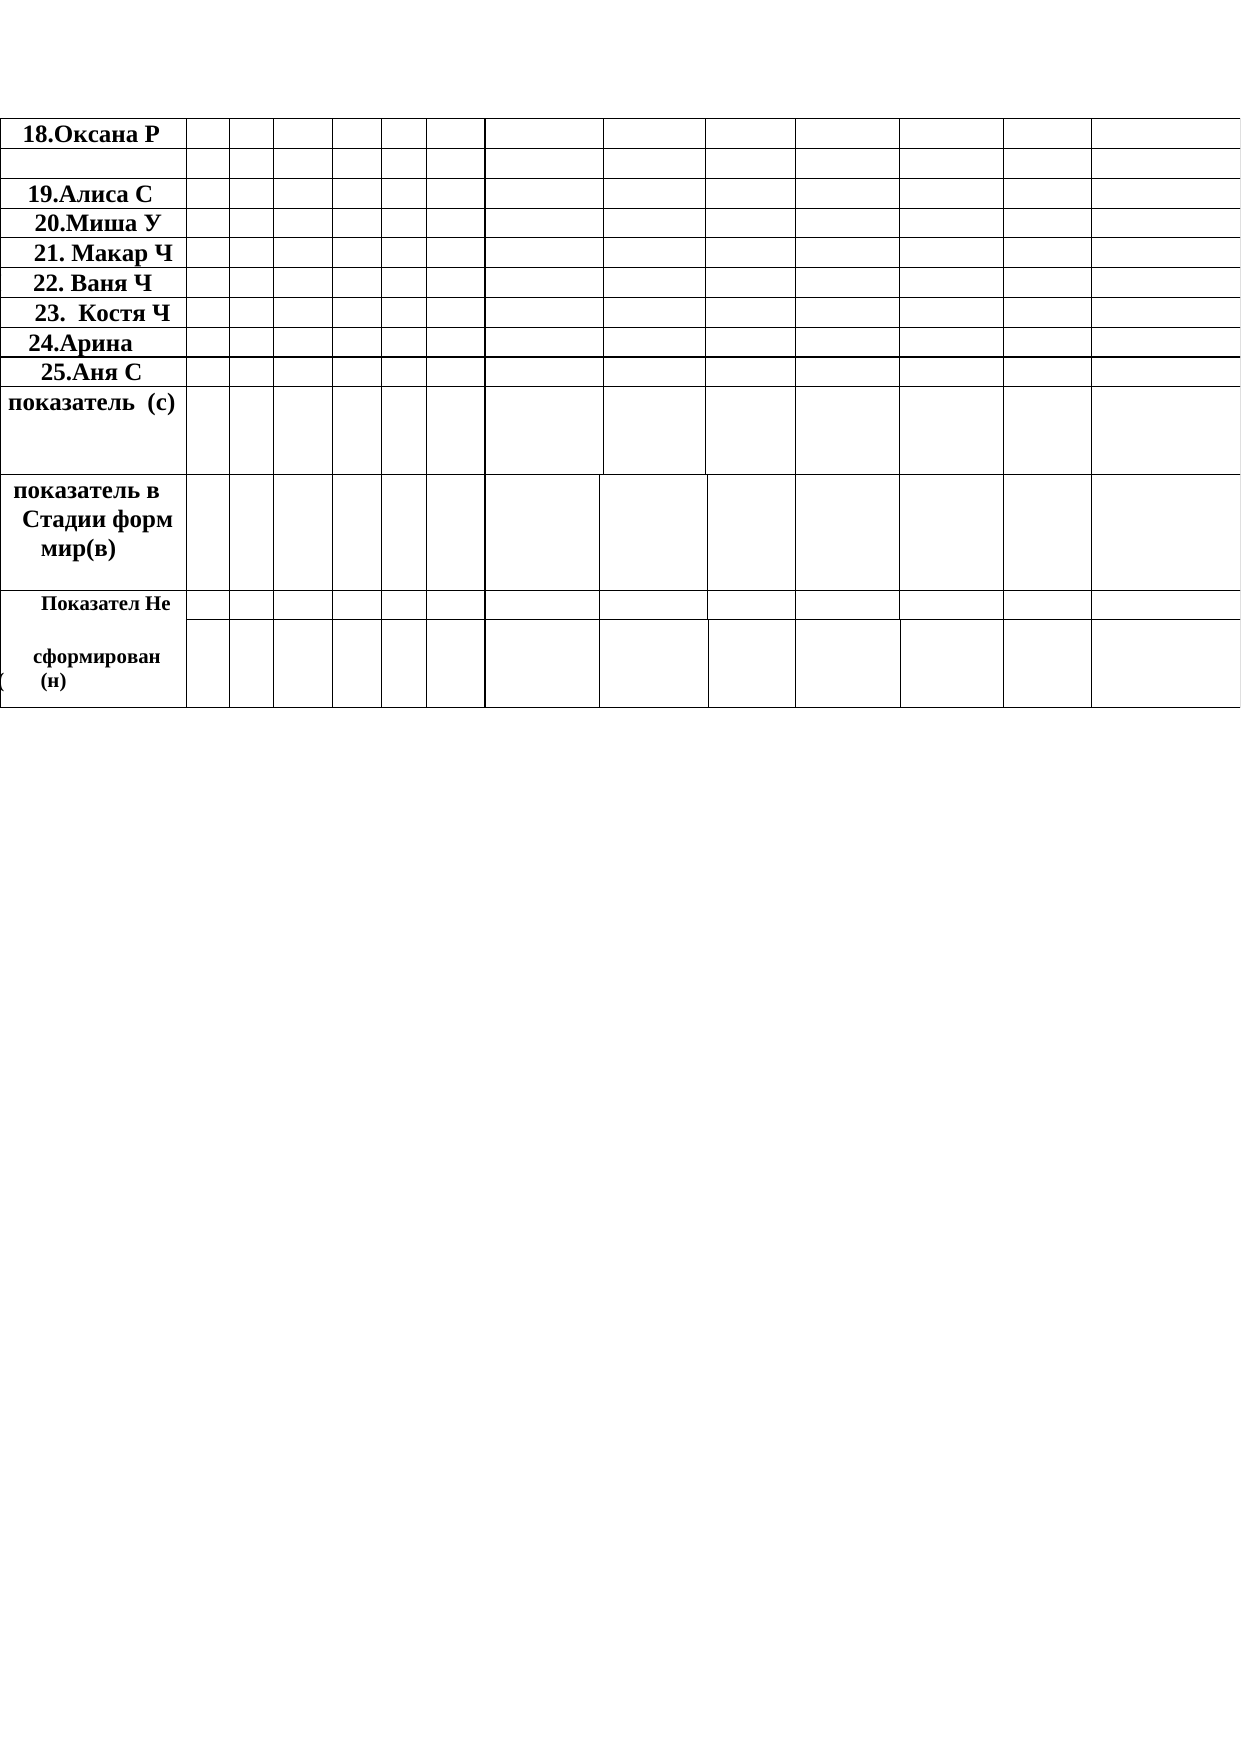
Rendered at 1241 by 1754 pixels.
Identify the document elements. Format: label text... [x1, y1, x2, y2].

table_cell [274, 298, 332, 327]
table_cell [333, 268, 381, 297]
table_cell [274, 328, 332, 356]
table_cell [230, 475, 273, 589]
table_cell [333, 238, 381, 267]
table_cell [709, 620, 795, 707]
table_cell [333, 358, 381, 386]
table_cell [604, 328, 705, 356]
table_cell [1, 149, 186, 178]
table_cell [427, 179, 484, 207]
table_cell [274, 387, 332, 474]
table_cell [427, 387, 484, 474]
table_cell [796, 209, 899, 237]
table_cell [230, 358, 273, 386]
table_cell [187, 179, 229, 207]
table_cell [1004, 591, 1091, 619]
table_cell [600, 475, 707, 589]
table_cell [1092, 475, 1240, 589]
table_cell [706, 149, 795, 178]
table_cell [486, 179, 603, 207]
table_cell [1004, 119, 1091, 148]
table_cell [187, 149, 229, 178]
table_cell [796, 620, 900, 707]
table_cell [427, 328, 484, 356]
table_cell 20.Миша У [1, 209, 186, 237]
table_cell [333, 387, 381, 474]
table_cell [604, 268, 705, 297]
table_cell [486, 387, 603, 474]
table_cell [486, 298, 603, 327]
table_cell [427, 149, 484, 178]
table_cell [901, 620, 1003, 707]
table_cell [187, 209, 229, 237]
table_cell [427, 238, 484, 267]
table_cell [1092, 179, 1240, 207]
table_cell [706, 387, 795, 474]
table_cell [187, 268, 229, 297]
table_cell О 18.Оксана Р [1, 119, 186, 148]
table_cell [708, 591, 795, 619]
table_cell [382, 387, 426, 474]
table_cell [274, 179, 332, 207]
table_cell [604, 358, 705, 386]
table_cell [900, 591, 1003, 619]
table_cell [333, 620, 381, 707]
table_cell [706, 358, 795, 386]
table_cell [274, 620, 332, 707]
table_cell [427, 591, 484, 619]
table_cell [333, 119, 381, 148]
table_cell [796, 591, 899, 619]
table_cell [1004, 298, 1091, 327]
table_cell [796, 387, 899, 474]
table_cell [187, 387, 229, 474]
table_cell 2 24.Арина [1, 328, 186, 356]
table_cell [274, 238, 332, 267]
table_cell [230, 387, 273, 474]
table_cell [1004, 209, 1091, 237]
table_cell [796, 119, 899, 148]
table_cell [1092, 620, 1240, 707]
table_cell [427, 268, 484, 297]
table_cell [1092, 119, 1240, 148]
table_cell [427, 209, 484, 237]
table_cell [230, 268, 273, 297]
table_cell [427, 298, 484, 327]
table_cell [382, 358, 426, 386]
table_cell [486, 238, 603, 267]
table_cell показатель (с) [1, 387, 186, 474]
table_cell [706, 119, 795, 148]
table_cell [382, 268, 426, 297]
table_cell [333, 328, 381, 356]
table_cell [486, 620, 599, 707]
table_cell [900, 475, 1003, 589]
table_cell [604, 209, 705, 237]
table_cell [1092, 298, 1240, 327]
table_cell [1004, 149, 1091, 178]
table_cell [900, 268, 1003, 297]
table_cell [796, 149, 899, 178]
table_cell [486, 119, 603, 148]
table_cell [1092, 209, 1240, 237]
table_cell [274, 149, 332, 178]
table_cell [230, 238, 273, 267]
table_cell [900, 119, 1003, 148]
table_cell [1004, 620, 1091, 707]
table_cell [187, 620, 229, 707]
table_cell [333, 298, 381, 327]
table_cell [796, 238, 899, 267]
table_cell [796, 298, 899, 327]
table_cell [1092, 358, 1240, 386]
table_cell [1004, 358, 1091, 386]
table_cell [382, 620, 426, 707]
table_cell [1092, 328, 1240, 356]
table_cell [1092, 238, 1240, 267]
table_cell [1004, 179, 1091, 207]
table_cell [1004, 268, 1091, 297]
table_cell [1004, 475, 1091, 589]
table_cell [274, 358, 332, 386]
table_cell [900, 149, 1003, 178]
table_cell 2 23. Костя Ч [1, 298, 186, 327]
table_cell [900, 209, 1003, 237]
table_cell [382, 475, 426, 589]
table_cell [1004, 387, 1091, 474]
table_cell [600, 620, 708, 707]
table_cell [706, 209, 795, 237]
table_cell [796, 268, 899, 297]
table_cell [486, 209, 603, 237]
table_cell [274, 268, 332, 297]
table_cell [187, 358, 229, 386]
table_cell [900, 238, 1003, 267]
table_cell [708, 475, 795, 589]
table_cell [486, 328, 603, 356]
table_cell [382, 328, 426, 356]
table_cell [187, 119, 229, 148]
table_cell [427, 358, 484, 386]
table_cell [604, 238, 705, 267]
table_cell [382, 591, 426, 619]
table_cell [382, 209, 426, 237]
table_cell [230, 149, 273, 178]
table_cell [600, 591, 707, 619]
table_cell 25.Аня С [1, 358, 186, 386]
table_cell [333, 209, 381, 237]
table_cell [706, 238, 795, 267]
table_cell Показател Не сф сформирован (н( (н) [1, 591, 186, 707]
table_cell [486, 149, 603, 178]
table_cell [706, 298, 795, 327]
table_cell [486, 591, 599, 619]
table_cell [187, 475, 229, 589]
table_cell [604, 387, 705, 474]
table_cell [486, 358, 603, 386]
table_cell [900, 179, 1003, 207]
table_cell [796, 328, 899, 356]
table_cell [1004, 238, 1091, 267]
table_cell [187, 328, 229, 356]
table_cell [187, 591, 229, 619]
table_cell [230, 209, 273, 237]
table_cell [230, 591, 273, 619]
table_cell [187, 238, 229, 267]
table_cell [333, 179, 381, 207]
table_cell [796, 475, 899, 589]
table_cell П показатель в Стадии форм о мир(в) [1, 475, 186, 589]
table_cell [274, 209, 332, 237]
table_cell [187, 298, 229, 327]
table_cell [900, 358, 1003, 386]
table_cell [274, 119, 332, 148]
table_cell [604, 149, 705, 178]
table_cell [1092, 591, 1240, 619]
table_cell [230, 179, 273, 207]
table_cell [427, 475, 484, 589]
table_cell [382, 119, 426, 148]
table_cell [796, 179, 899, 207]
table_cell [230, 328, 273, 356]
table_cell [382, 238, 426, 267]
table_cell [900, 387, 1003, 474]
table_cell [274, 591, 332, 619]
table_cell [382, 179, 426, 207]
table_cell [333, 591, 381, 619]
table_cell [1004, 328, 1091, 356]
table_cell [604, 119, 705, 148]
table_cell А 21. Макар Ч [1, 238, 186, 267]
table_cell М 22. Ваня Ч [1, 268, 186, 297]
table_cell [706, 179, 795, 207]
table_cell [486, 268, 603, 297]
table_cell [1092, 387, 1240, 474]
table_cell [486, 475, 599, 589]
table_cell [706, 328, 795, 356]
table_cell [1092, 149, 1240, 178]
table_cell [796, 358, 899, 386]
table_cell [427, 119, 484, 148]
table_cell [333, 149, 381, 178]
table_cell [706, 268, 795, 297]
table_cell [604, 179, 705, 207]
table_cell [900, 328, 1003, 356]
table_cell [230, 298, 273, 327]
table_cell [230, 119, 273, 148]
table_cell [274, 475, 332, 589]
table_cell [230, 620, 273, 707]
table_cell [382, 149, 426, 178]
table_cell [900, 298, 1003, 327]
table_cell [382, 298, 426, 327]
table_cell [333, 475, 381, 589]
table_cell [604, 298, 705, 327]
table_cell [1092, 268, 1240, 297]
table_cell [427, 620, 484, 707]
table_cell А 19.Алиса С [1, 179, 186, 207]
